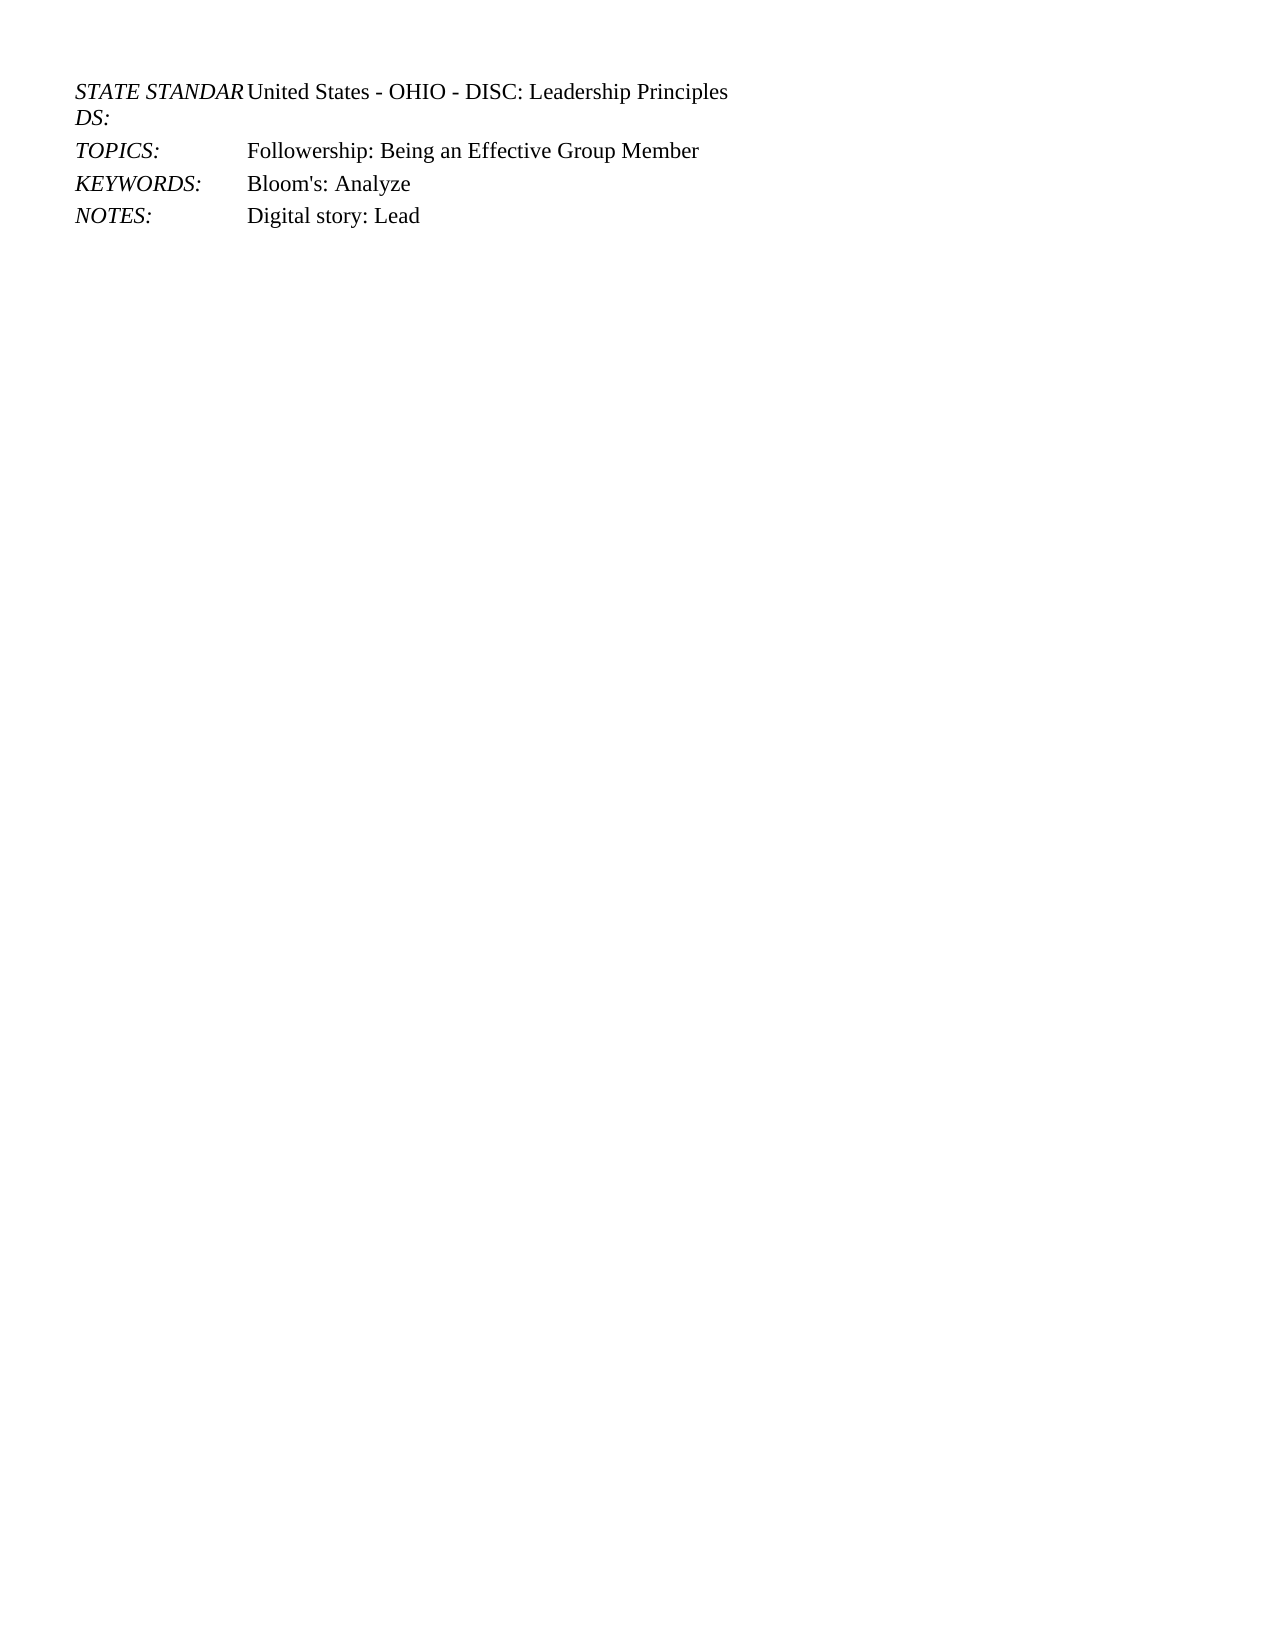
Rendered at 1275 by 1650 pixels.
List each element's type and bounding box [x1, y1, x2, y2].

table_header [75, 75, 1200, 232]
